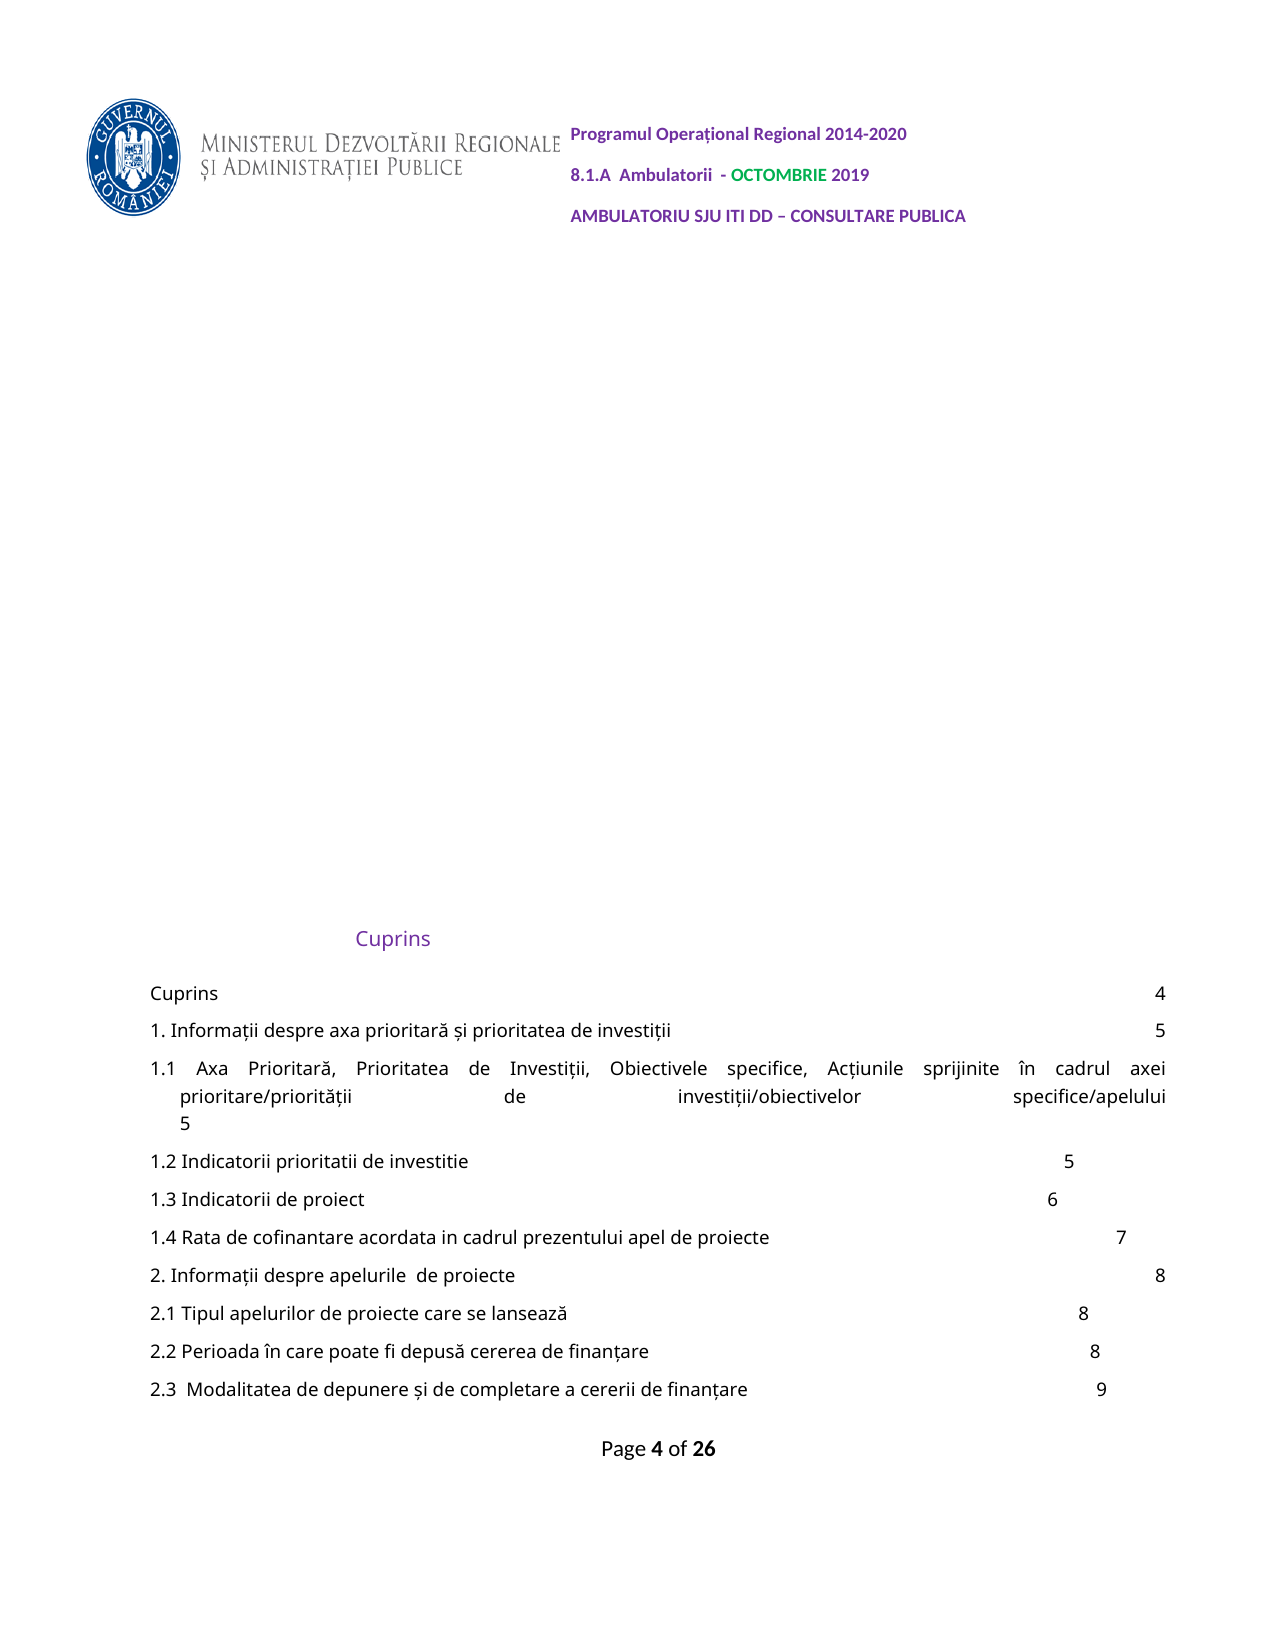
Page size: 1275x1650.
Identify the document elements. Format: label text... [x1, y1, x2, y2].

text 2.3 Modalitatea de depunere și de completare a cererii de finanţare 9 [150, 1376, 1166, 1402]
picture [85, 97, 560, 218]
text 2. Informații despre apelurile de proiecte 8 [150, 1262, 1166, 1288]
text 1.3 Indicatorii de proiect 6 [150, 1187, 1166, 1212]
subtitle Cuprins [179, 924, 1166, 953]
text 1.2 Indicatorii prioritatii de investitie 5 [150, 1149, 1166, 1174]
text 2.2 Perioada în care poate fi depusă cererea de finanțare 8 [150, 1338, 1166, 1364]
text 1. Informații despre axa prioritară și prioritatea de investiții 5 [150, 1018, 1166, 1043]
text 1.4 Rata de cofinantare acordata in cadrul prezentului apel de proiecte 7 [150, 1224, 1166, 1250]
text 1.1 Axa Prioritară, Prioritatea de Investiții, Obiectivele specifice, Acțiunile sprijinite în cadrul axei prioritare/priorității de investiții/obiectivelor specifice/apelului 5 [150, 1056, 1166, 1136]
text 2.1 Tipul apelurilor de proiecte care se lansează 8 [150, 1300, 1166, 1326]
text Cuprins 4 [150, 980, 1166, 1005]
